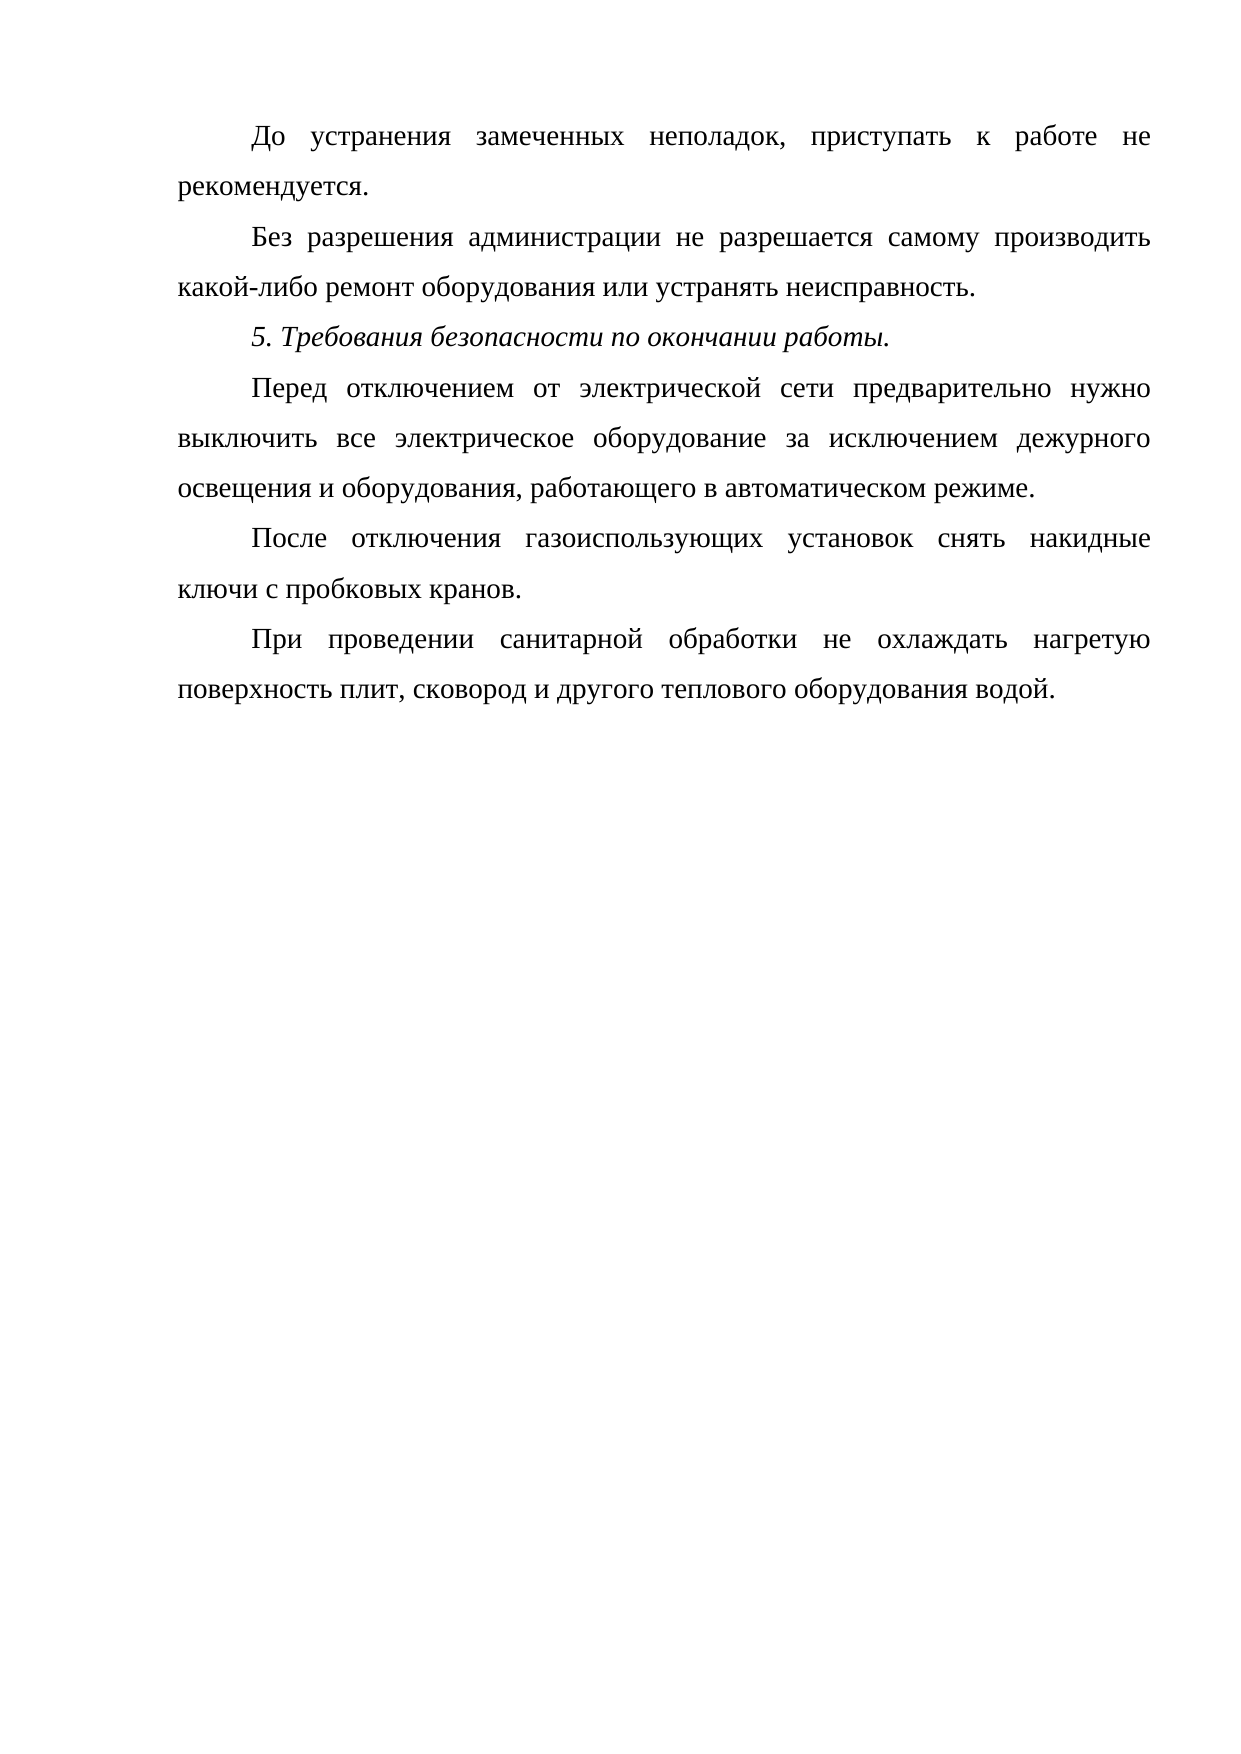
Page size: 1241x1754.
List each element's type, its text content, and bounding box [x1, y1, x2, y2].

text Без разрешения администрации не разрешается самому производить какой-либо ремонт оборудования или устранять неисправность. [177, 219, 1152, 303]
text При проведении санитарной обработки не охлаждать нагретую поверхность плит, сковород и другого теплового оборудования водой. [177, 621, 1152, 705]
text После отключения газоиспользующих установок снять накидные ключи с пробковых кранов. [177, 521, 1152, 604]
text 5. Требования безопасности по окончании работы. [177, 319, 1152, 353]
text До устранения замеченных неполадок, приступать к работе не рекомендуется. [177, 118, 1152, 202]
text Перед отключением от электрической сети предварительно нужно выключить все электрическое оборудование за исключением дежурного освещения и оборудования, работающего в автоматическом режиме. [177, 370, 1152, 504]
